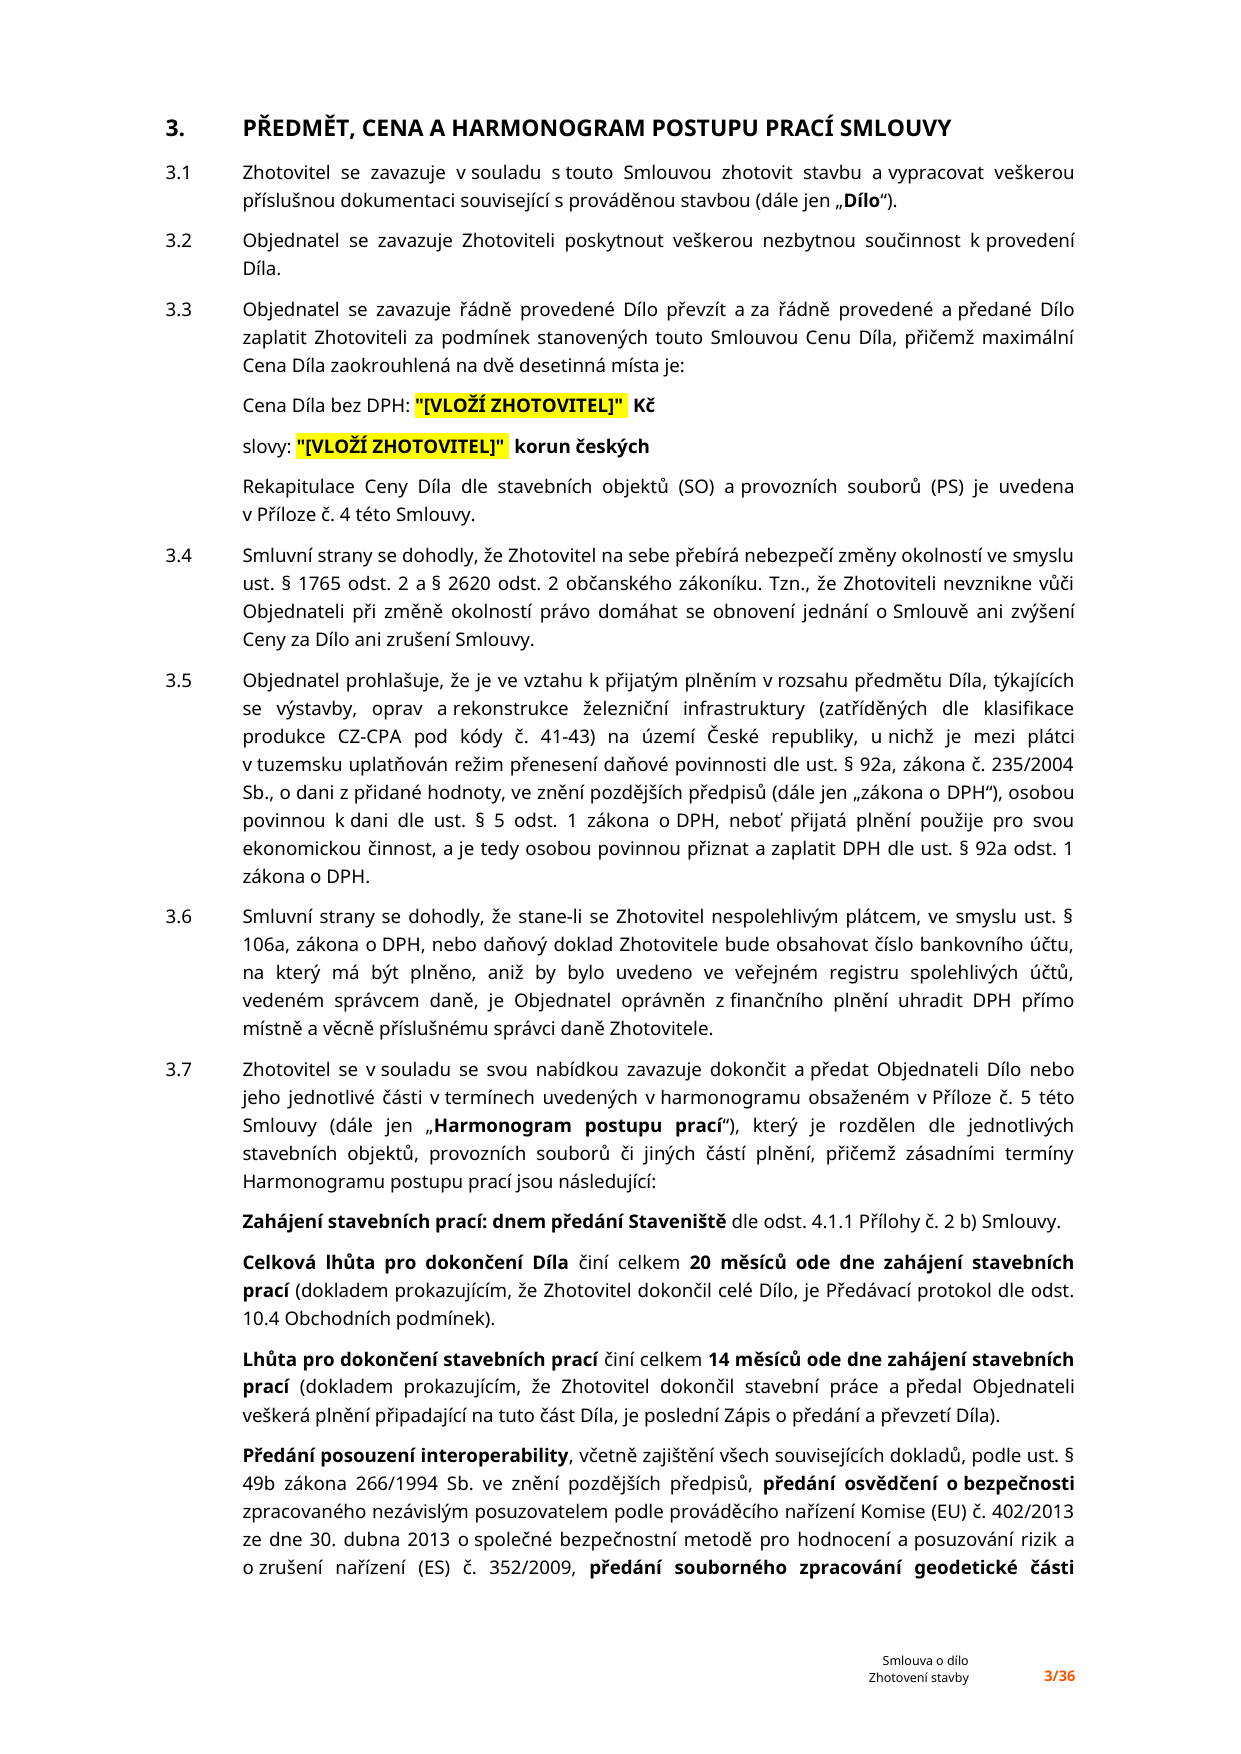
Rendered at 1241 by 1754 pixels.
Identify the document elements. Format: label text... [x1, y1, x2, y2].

text Objednatel se zavazuje řádně provedené Dílo převzít a za řádně provedené a předané Dílo zaplatit Zhotoviteli za podmínek stanovených touto Smlouvou Cenu Díla, přičemž maximální Cena Díla zaokrouhlená na dvě desetinná místa je: [165, 296, 1075, 378]
text Zhotovitel se v souladu se svou nabídkou zavazuje dokončit a předat Objednateli Dílo nebo jeho jednotlivé části v termínech uvedených v harmonogramu obsaženém v Příloze č. 5 této Smlouvy (dále jen „Harmonogram postupu prací“), který je rozdělen dle jednotlivých stavebních objektů, provozních souborů či jiných částí plnění, přičemž zásadními termíny Harmonogramu postupu prací jsou následující: [165, 1056, 1075, 1194]
text Zhotovitel se zavazuje v souladu s touto Smlouvou zhotovit stavbu a vypracovat veškerou příslušnou dokumentaci související s prováděnou stavbou (dále jen „Dílo“). [165, 159, 1075, 213]
text PŘEDMĚT, CENA A HARMONOGRAM POSTUPU PRACÍ SMLOUVY [165, 112, 1075, 143]
text Zahájení stavebních prací: dnem předání Staveniště dle odst. 4.1.1 Přílohy č. 2 b) Smlouvy. [242, 1209, 1075, 1234]
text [242, 1442, 1075, 1580]
text slovy: korun českých [242, 433, 296, 459]
text Cena Díla bez DPH: Kč [242, 393, 415, 418]
text Lhůta pro dokončení stavebních prací činí celkem 14 měsíců ode dne zahájení stavebních prací (dokladem prokazujícím, že Zhotovitel dokončil stavební práce a předal Objednateli veškerá plnění připadající na tuto část Díla, je poslední Zápis o předání a převzetí Díla). [242, 1346, 1075, 1427]
text slovy: korun českých [509, 433, 1075, 459]
text Smluvní strany se dohodly, že stane-li se Zhotovitel nespolehlivým plátcem, ve smyslu ust. § 106a, zákona o DPH, nebo daňový doklad Zhotovitele bude obsahovat číslo bankovního účtu, na který má být plněno, aniž by bylo uvedeno ve veřejném registru spolehlivých účtů, vedeném správcem daně, je Objednatel oprávněn z finančního plnění uhradit DPH přímo místně a věcně příslušnému správci daně Zhotovitele. [165, 903, 1075, 1041]
text Objednatel prohlašuje, že je ve vztahu k přijatým plněním v rozsahu předmětu Díla, týkajících se výstavby, oprav a rekonstrukce železniční infrastruktury (zatříděných dle klasifikace produkce CZ-CPA pod kódy č. 41-43) na území České republiky, u nichž je mezi plátci v tuzemsku uplatňován režim přenesení daňové povinnosti dle ust. § 92a, zákona č. 235/2004 Sb., o dani z přidané hodnoty, ve znění pozdějších předpisů (dále jen „zákona o DPH“), osobou povinnou k dani dle ust. § 5 odst. 1 zákona o DPH, neboť přijatá plnění použije pro svou ekonomickou činnost, a je tedy osobou povinnou přiznat a zaplatit DPH dle ust. § 92a odst. 1 zákona o DPH. [165, 667, 1075, 888]
text Rekapitulace Ceny Díla dle stavebních objektů (SO) a provozních souborů (PS) je uvedena v Příloze č. 4 této Smlouvy. [242, 474, 1075, 527]
text Celková lhůta pro dokončení Díla činí celkem 20 měsíců ode dne zahájení stavebních prací (dokladem prokazujícím, že Zhotovitel dokončil celé Dílo, je Předávací protokol dle odst. 10.4 Obchodních podmínek). [242, 1249, 1075, 1331]
text Smluvní strany se dohodly, že Zhotovitel na sebe přebírá nebezpečí změny okolností ve smyslu ust. § 1765 odst. 2 a § 2620 odst. 2 občanského zákoníku. Tzn., že Zhotoviteli nevznikne vůči Objednateli při změně okolností právo domáhat se obnovení jednání o Smlouvě ani zvýšení Ceny za Dílo ani zrušení Smlouvy. [165, 542, 1075, 652]
text Objednatel se zavazuje Zhotoviteli poskytnout veškerou nezbytnou součinnost k provedení Díla. [165, 228, 1075, 281]
text Cena Díla bez DPH: Kč [628, 393, 1075, 418]
